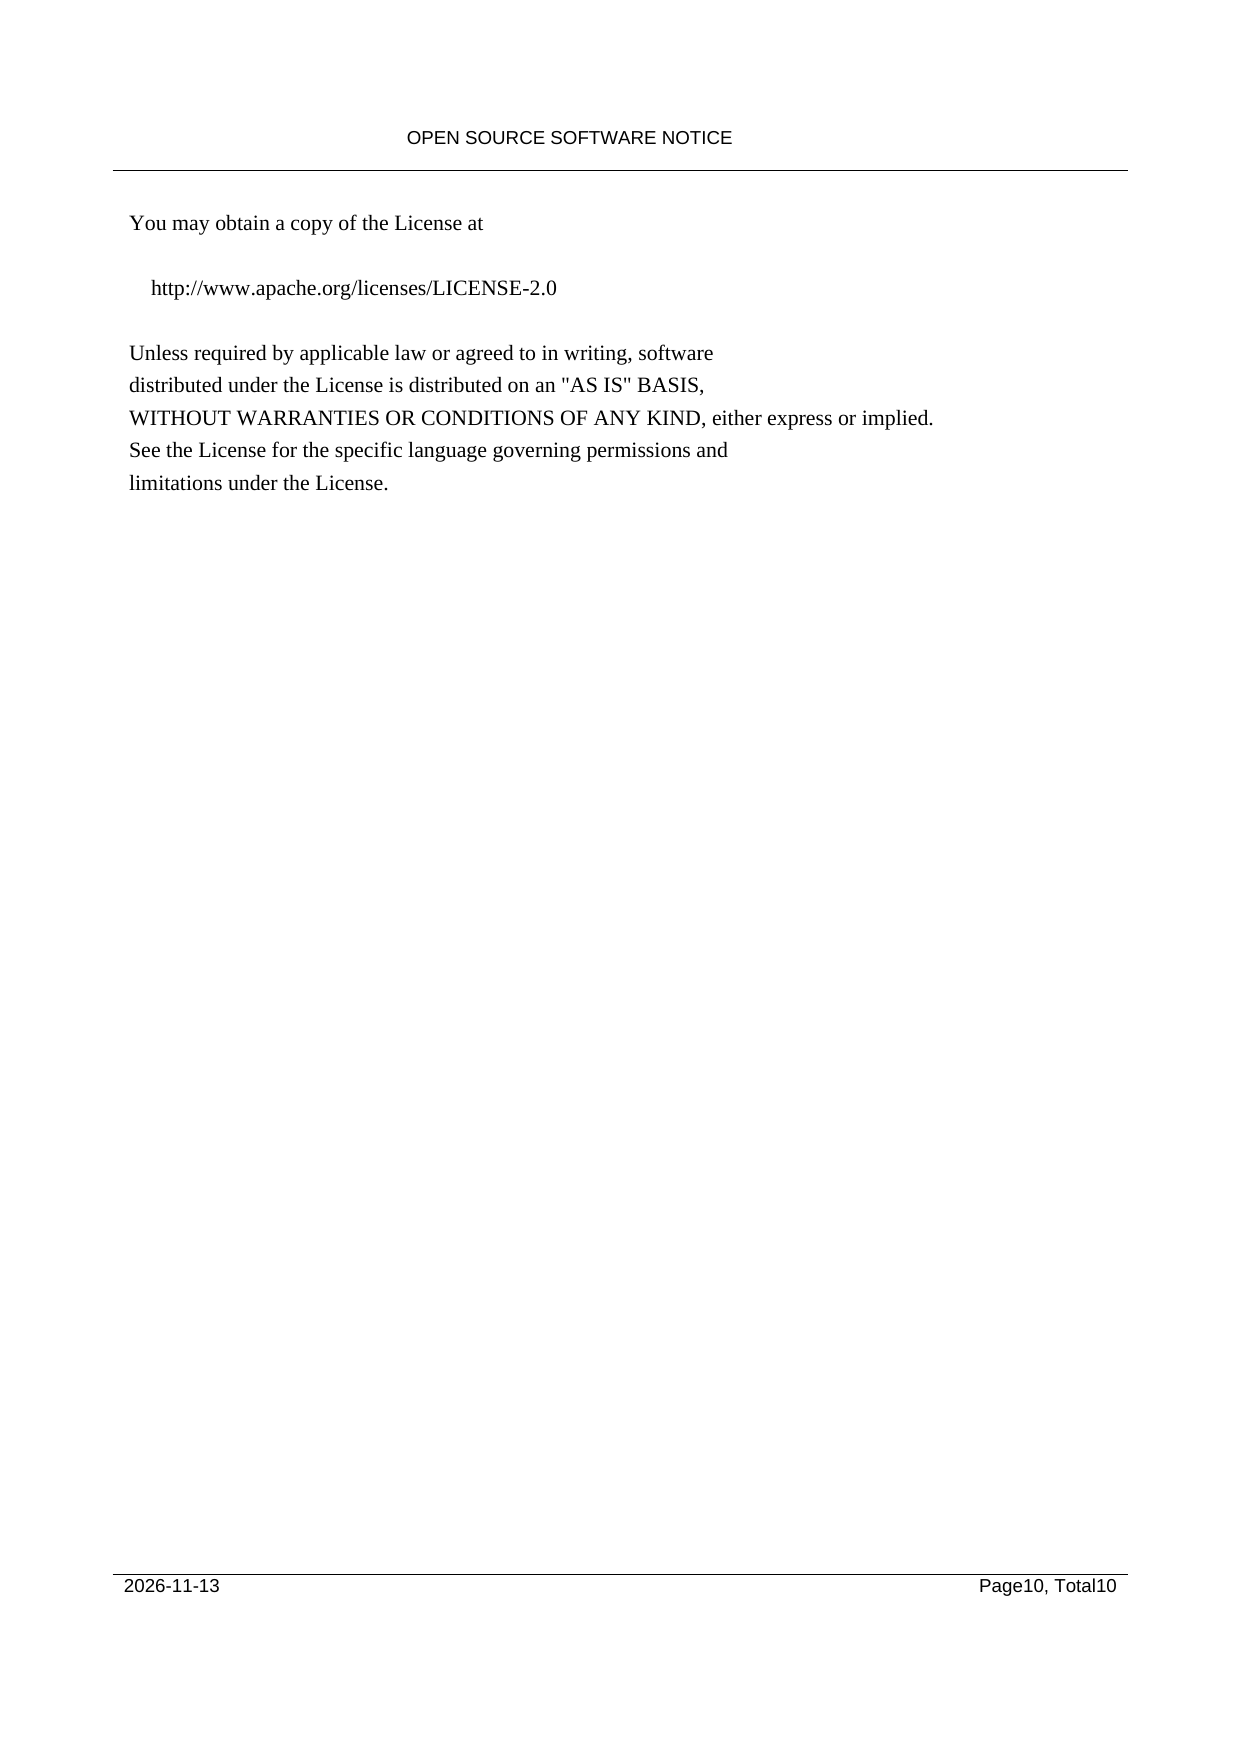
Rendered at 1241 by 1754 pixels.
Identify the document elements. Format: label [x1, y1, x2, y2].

text [112, 206, 1128, 499]
